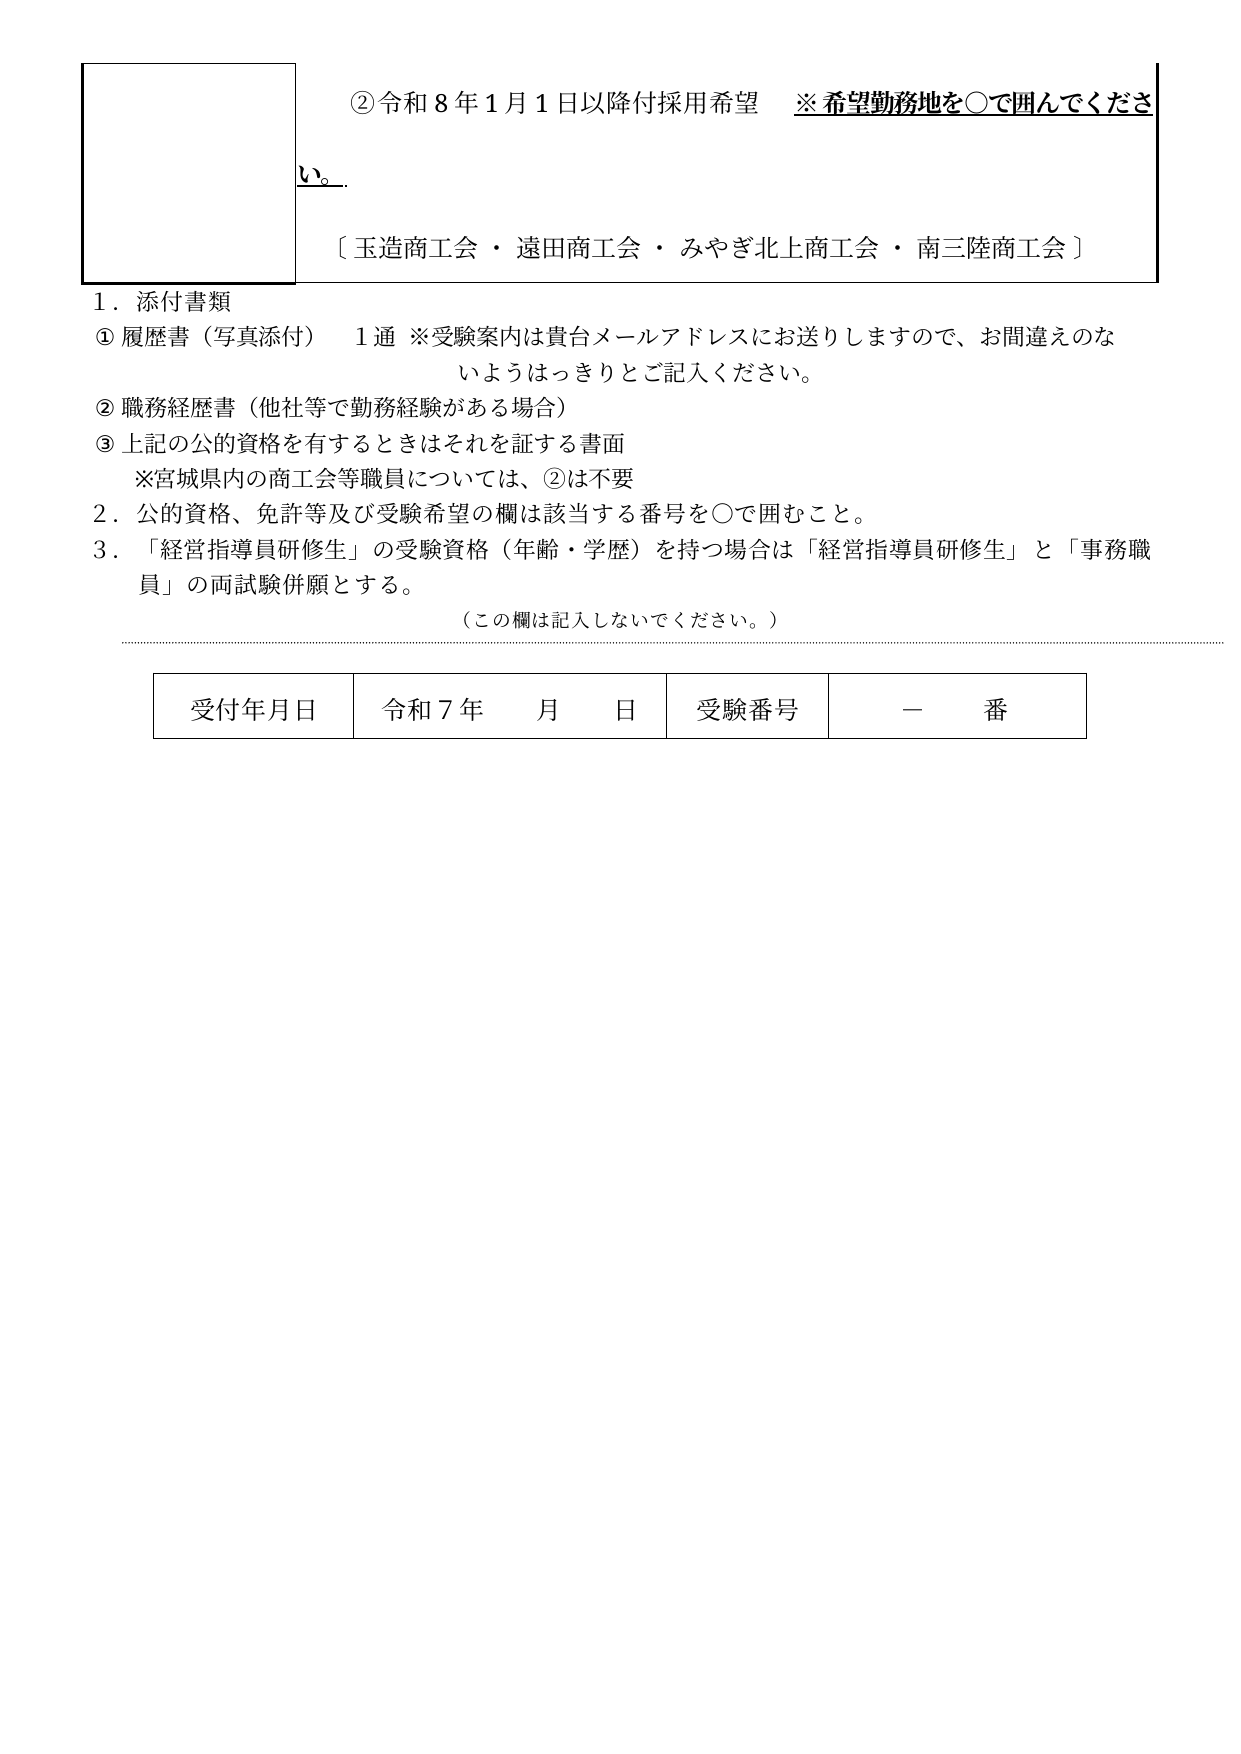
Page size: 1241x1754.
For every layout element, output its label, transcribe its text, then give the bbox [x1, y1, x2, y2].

table_header 受付年月日 [154, 674, 353, 737]
table_header － 番 [829, 674, 1086, 737]
text いようはっきりとご記入ください。 [114, 354, 1152, 389]
text ③ 上記の公的資格を有するときはそれを証する書面 [89, 424, 1152, 460]
table_cell 〔 玉造商工会 ・ 遠田商工会 ・ みやぎ北上商工会 ・ 南三陸商工会 〕 [296, 208, 1156, 282]
table_header 受験番号 [667, 674, 828, 737]
text １．添付書類 [89, 283, 1152, 318]
text ２．公的資格、免許等及び受験希望の欄は該当する番号を○で囲むこと。 [89, 495, 1152, 531]
text ※宮城県内の商工会等職員については、②は不要 [89, 460, 1152, 495]
table_header 令和７年 月 日 [354, 674, 666, 737]
text ① 履歴書（写真添付） １通 ※受験案内は貴台メールアドレスにお送りしますので、お間違えのな [89, 318, 1152, 354]
text ３．「経営指導員研修生」の受験資格（年齢・学歴）を持つ場合は「経営指導員研修生」と「事務職員」の両試験併願とする。 [89, 531, 1152, 602]
text ② 職務経歴書（他社等で勤務経験がある場合） [89, 389, 1152, 424]
text （この欄は記入しないでください。） [89, 602, 1152, 637]
table_cell ②令和8年1月1日以降付採用希望 ※ 希望勤務地を○で囲んでください。 [296, 63, 1156, 208]
